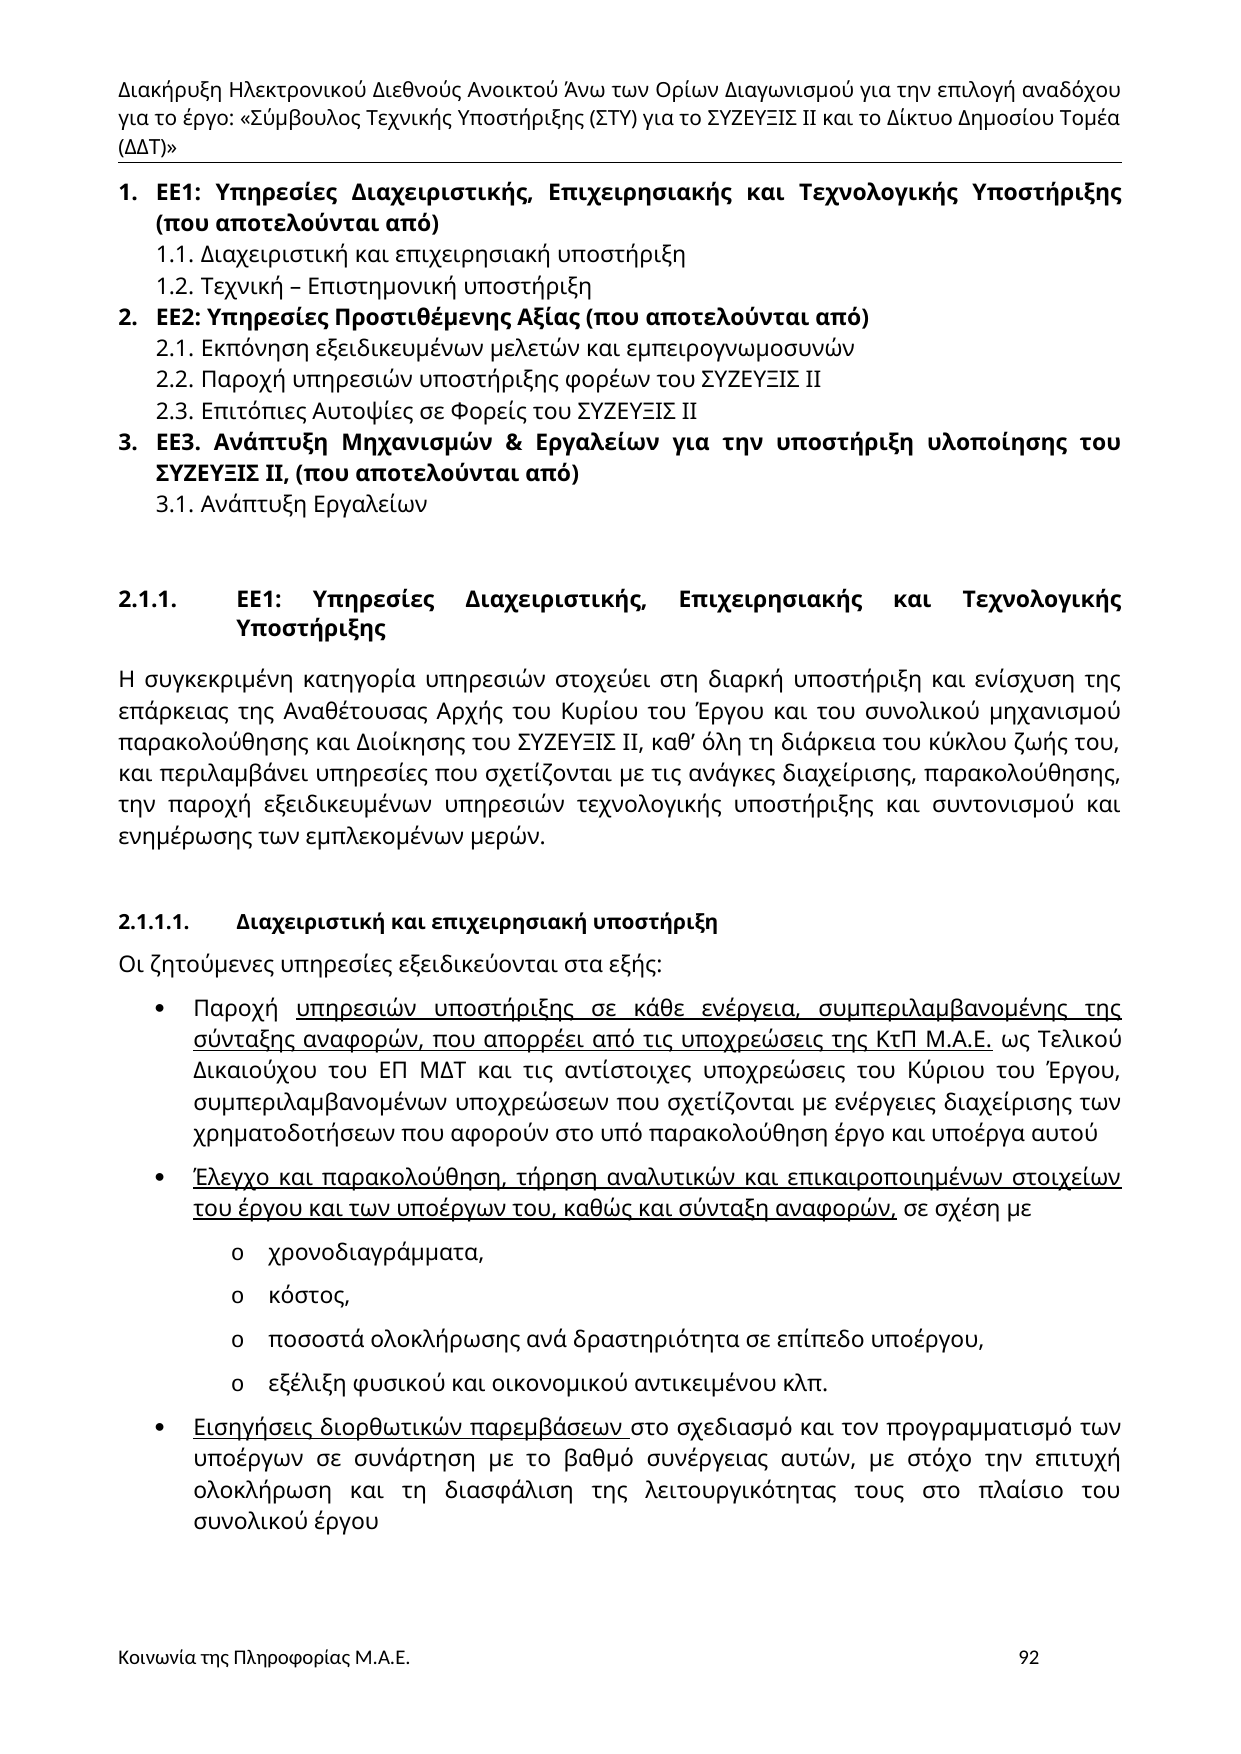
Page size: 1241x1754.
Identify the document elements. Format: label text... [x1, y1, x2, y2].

list Τεχνική – Επιστημονική υποστήριξη [156, 270, 1122, 301]
list Επιτόπιες Αυτοψίες σε Φορείς του ΣΥΖΕΥΞΙΣ ΙΙ [156, 395, 1122, 426]
text Η συγκεκριμένη κατηγορία υπηρεσιών στοχεύει στη διαρκή υποστήριξη και ενίσχυση της επάρκειας της Αναθέτουσας Αρχής του Κυρίου του Έργου και του συνολικού μηχανισμού παρακολούθησης και Διοίκησης του ΣΥΖΕΥΞΙΣ ΙΙ, καθ’ όλη τη διάρκεια του κύκλου ζωής του, και περιλαμβάνει υπηρεσίες που σχετίζονται με τις ανάγκες διαχείρισης, παρακολούθησης, την παροχή εξειδικευμένων υπηρεσιών τεχνολογικής υποστήριξης και συντονισμού και ενημέρωσης των εμπλεκομένων μερών. [118, 663, 1122, 851]
list Έλεγχο και παρακολούθηση, τήρηση αναλυτικών και επικαιροποιημένων στοιχείων του έργου και των υποέργων του, καθώς και σύνταξη αναφορών, σε σχέση με [156, 1161, 1122, 1223]
list ΕΕ2: Υπηρεσίες Προστιθέμενης Αξίας (που αποτελούνται από) [118, 301, 1122, 332]
subtitle Διαχειριστική και επιχειρησιακή υποστήριξη [118, 907, 1122, 936]
text Οι ζητούμενες υπηρεσίες εξειδικεύονται στα εξής: [118, 948, 1122, 979]
list Διαχειριστική και επιχειρησιακή υποστήριξη [156, 238, 1122, 270]
list Παροχή υπηρεσιών υποστήριξης φορέων του ΣΥΖΕΥΞΙΣ ΙΙ [156, 363, 1122, 395]
subtitle ΕΕ1: Υπηρεσίες Διαχειριστικής, Επιχειρησιακής και Τεχνολογικής Υποστήριξης [118, 584, 1122, 643]
list Εκπόνηση εξειδικευμένων μελετών και εμπειρογνωμοσυνών [156, 332, 1122, 363]
list ποσοστά ολοκλήρωσης ανά δραστηριότητα σε επίπεδο υποέργου, [231, 1323, 1122, 1355]
list Εισηγήσεις διορθωτικών παρεμβάσεων στο σχεδιασμό και τον προγραμματισμό των υποέργων σε συνάρτηση με το βαθμό συνέργειας αυτών, με στόχο την επιτυχή ολοκλήρωση και τη διασφάλιση της λειτουργικότητας τους στο πλαίσιο του συνολικού έργου [156, 1411, 1122, 1536]
list EE3. Ανάπτυξη Μηχανισμών & Εργαλείων για την υποστήριξη υλοποίησης του ΣΥΖΕΥΞΙΣ ΙΙ, (που αποτελούνται από) [118, 426, 1122, 488]
list κόστος, [231, 1279, 1122, 1311]
list εξέλιξη φυσικού και οικονομικού αντικειμένου κλπ. [231, 1367, 1122, 1398]
list Παροχή υπηρεσιών υποστήριξης σε κάθε ενέργεια, συμπεριλαμβανομένης της σύνταξης αναφορών, που απορρέει από τις υποχρεώσεις της ΚτΠ Μ.Α.Ε. ως Τελικού Δικαιούχου του ΕΠ ΜΔΤ και τις αντίστοιχες υποχρεώσεις του Κύριου του Έργου, συμπεριλαμβανομένων υποχρεώσεων που σχετίζονται με ενέργειες διαχείρισης των χρηματοδοτήσεων που αφορούν στο υπό παρακολούθηση έργο και υποέργα αυτού [156, 992, 1122, 1148]
list ΕΕ1: Υπηρεσίες Διαχειριστικής, Επιχειρησιακής και Τεχνολογικής Υποστήριξης (που αποτελούνται από) [118, 176, 1122, 238]
list Ανάπτυξη Εργαλείων [156, 488, 1122, 520]
list χρονοδιαγράμματα, [231, 1236, 1122, 1267]
